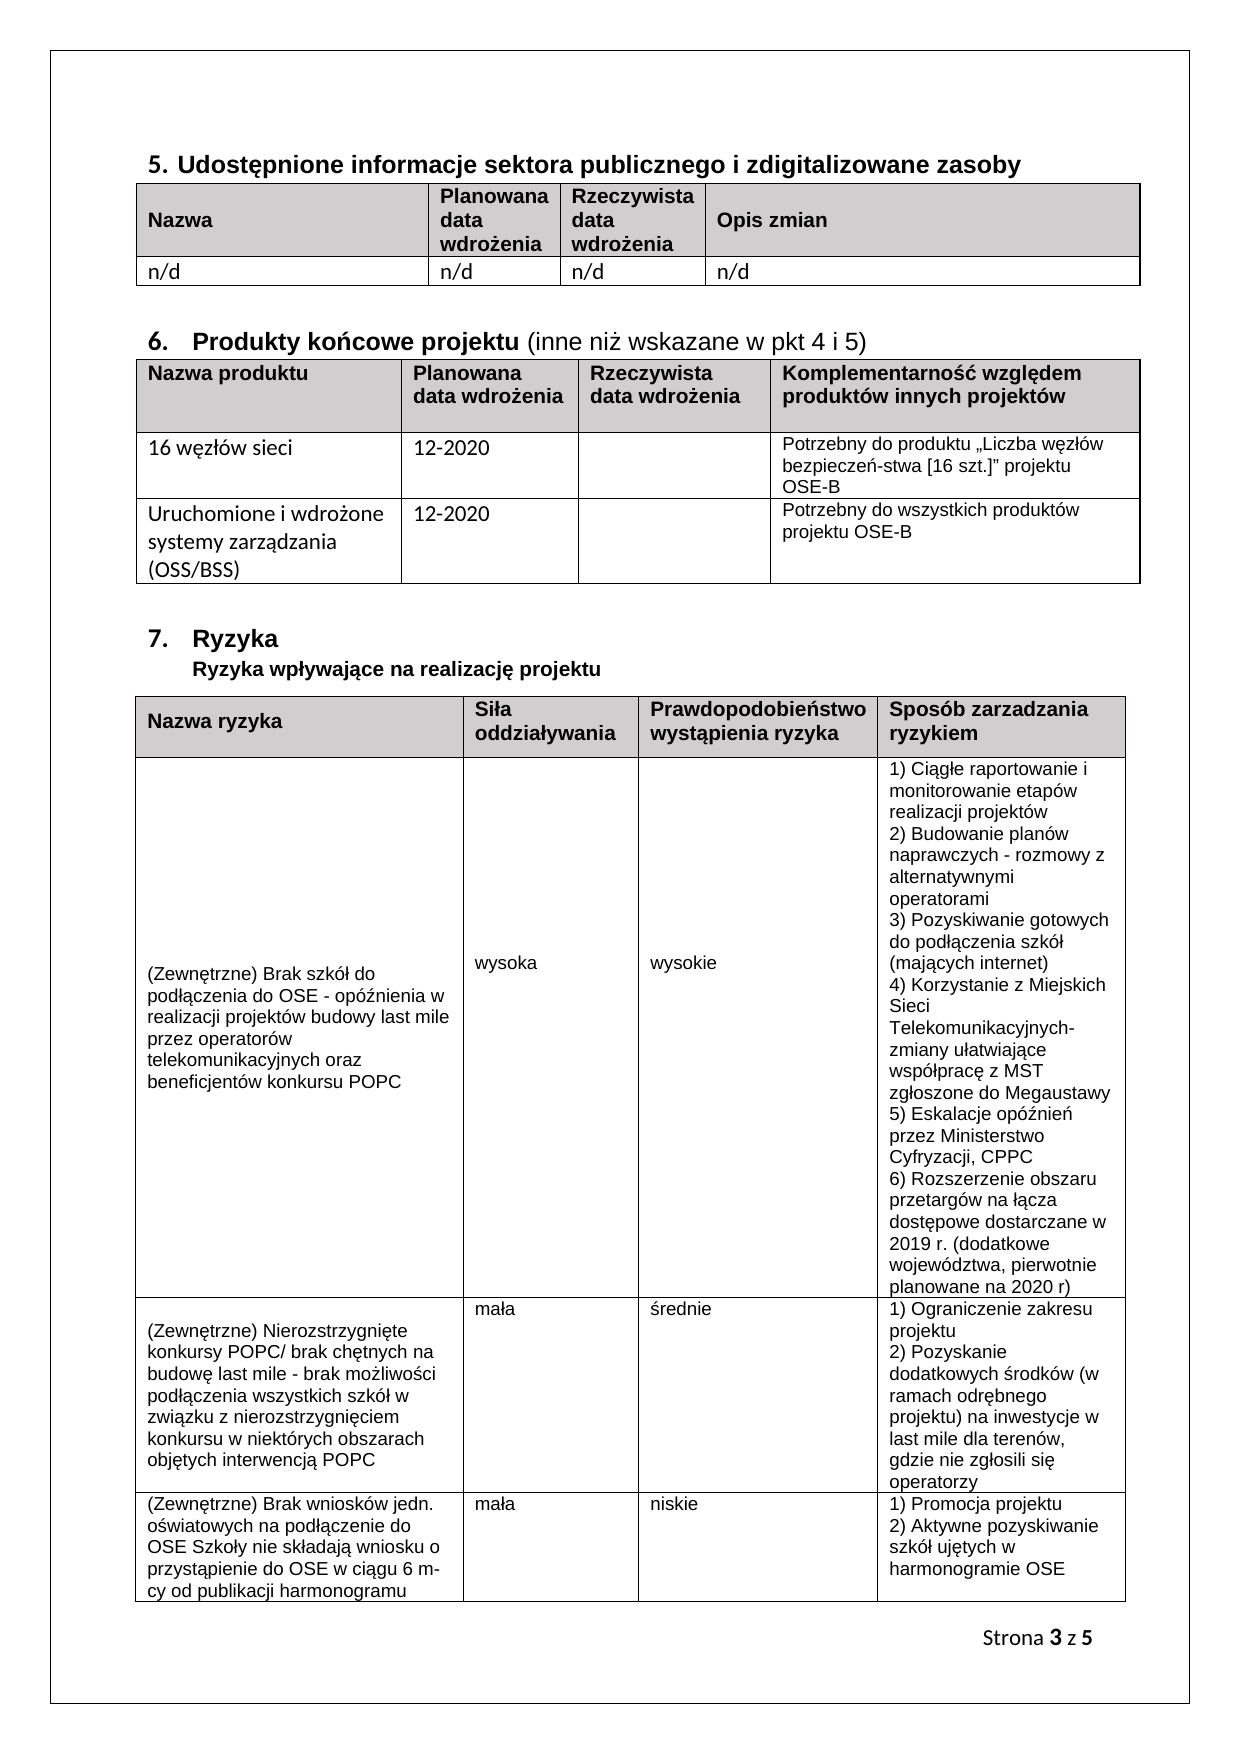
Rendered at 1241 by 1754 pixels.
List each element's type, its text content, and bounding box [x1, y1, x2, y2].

table_cell 1) Ograniczenie zakresu projektu 2) Pozyskanie dodatkowych środków (w ramach odrębnego projektu) na inwestycje w last mile dla terenów, gdzie nie zgłosili się operatorzy [878, 1298, 1125, 1492]
table_cell niskie [639, 1493, 877, 1601]
table_cell n/d [561, 257, 705, 285]
table_cell (Zewnętrzne) Brak szkół do podłączenia do OSE - opóźnienia w realizacji projektów budowy last mile przez operatorów telekomunikacyjnych oraz beneficjentów konkursu POPC [136, 758, 463, 1297]
subtitle Udostępnione informacje sektora publicznego i zdigitalizowane zasoby [148, 147, 1093, 181]
table_header Prawdopodobieństwo wystąpienia ryzyka [639, 697, 877, 757]
table_cell mała [464, 1298, 638, 1492]
table_cell 16 węzłów sieci [137, 433, 401, 498]
table_header Nazwa [137, 184, 428, 256]
table_cell wysoka [464, 758, 638, 1297]
table_cell mała [464, 1493, 638, 1601]
table_cell (Zewnętrzne) Nierozstrzygnięte konkursy POPC/ brak chętnych na budowę last mile - brak możliwości podłączenia wszystkich szkół w związku z nierozstrzygnięciem konkursu w niektórych obszarach objętych interwencją POPC [136, 1298, 463, 1492]
table_cell Uruchomione i wdrożone systemy zarządzania (OSS/BSS) [137, 499, 401, 583]
table_header Planowana data wdrożenia [429, 184, 560, 256]
table_cell (Zewnętrzne) Brak wniosków jedn. oświatowych na podłączenie do OSE Szkoły nie składają wniosku o przystąpienie do OSE w ciągu 6 m-cy od publikacji harmonogramu [136, 1493, 463, 1601]
table_header Sposób zarzadzania ryzykiem [878, 697, 1125, 757]
list Ryzyka [148, 622, 1093, 654]
table_cell 1) Ciągłe raportowanie i monitorowanie etapów realizacji projektów 2) Budowanie planów naprawczych - rozmowy z alternatywnymi operatorami 3) Pozyskiwanie gotowych do podłączenia szkół (mających internet) 4) Korzystanie z Miejskich Sieci Telekomunikacyjnych- zmiany ułatwiające współpracę z MST zgłoszone do Megaustawy 5) Eskalacje opóźnień przez Ministerstwo Cyfryzacji, CPPC 6) Rozszerzenie obszaru przetargów na łącza dostępowe dostarczane w 2019 r. (dodatkowe województwa, pierwotnie planowane na 2020 r) [878, 758, 1125, 1297]
list Ryzyka wpływające na realizację projektu [192, 657, 1093, 681]
table_header Nazwa ryzyka [136, 697, 463, 757]
table_header Rzeczywista data wdrożenia [579, 360, 770, 432]
table_cell Potrzebny do wszystkich produktów projektu OSE-B [771, 499, 1139, 583]
table_cell n/d [706, 257, 1139, 285]
table_cell [579, 499, 770, 583]
table_cell [579, 433, 770, 498]
subtitle Produkty końcowe projektu (inne niż wskazane w pkt 4 i 5) [148, 324, 1093, 357]
table_header Planowana data wdrożenia [402, 360, 578, 432]
table_cell średnie [639, 1298, 877, 1492]
table_cell 12-2020 [402, 433, 578, 498]
table_header Nazwa produktu [137, 360, 401, 432]
table_cell 1) Promocja projektu 2) Aktywne pozyskiwanie szkół ujętych w harmonogramie OSE [878, 1493, 1125, 1601]
table_cell 12-2020 [402, 499, 578, 583]
table_header Rzeczywista data wdrożenia [561, 184, 705, 256]
table_cell n/d [137, 257, 428, 285]
table_cell n/d [429, 257, 560, 285]
table_header Komplementarność względem produktów innych projektów [771, 360, 1139, 432]
table_cell Potrzebny do produktu „Liczba węzłów bezpieczeń-stwa [16 szt.]” projektu OSE-B [771, 433, 1139, 498]
table_header Siła oddziaływania [464, 697, 638, 757]
table_header Opis zmian [706, 184, 1139, 256]
table_cell wysokie [639, 758, 877, 1297]
